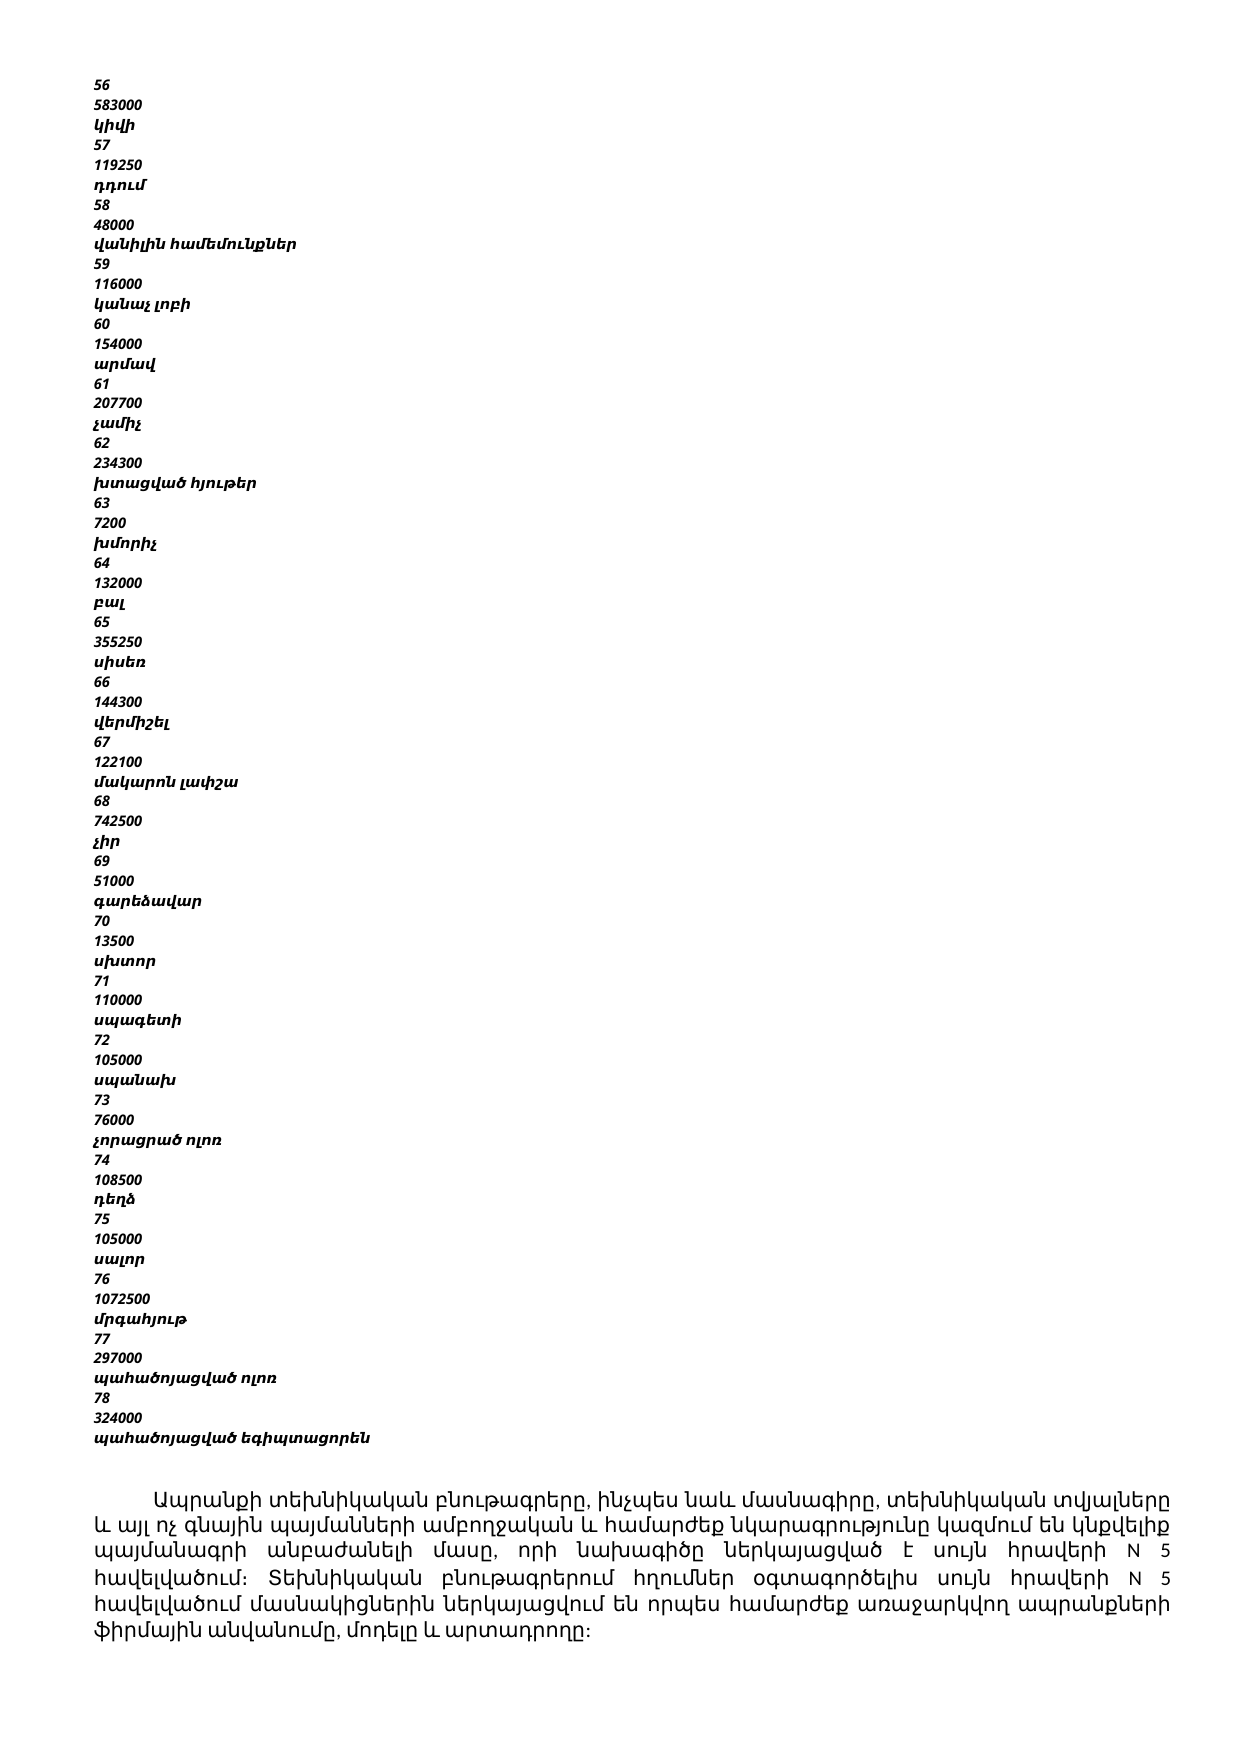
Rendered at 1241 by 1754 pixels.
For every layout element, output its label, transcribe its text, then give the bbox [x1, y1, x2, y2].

text Ապրանքի տեխնիկական բնութագրերը, ինչպես նաև մասնագիրը, տեխնիկական տվյալները և այլ ոչ գնային պայմանների ամբողջական և համարժեք նկարագրությունը կազմում են կնքվելիք պայմանագրի անբաժանելի մասը, որի նախագիծը ներկայացված է սույն հրավերի N 5 հավելվածում։ Տեխնիկական բնութագրերում հղումներ օգտագործելիս սույն հրավերի N 5 հավելվածում մասնակիցներին ներկայացվում են որպես համարժեք առաջարկվող ապրանքների ֆիրմային անվանումը, մոդելը և արտադրողը: [94, 1487, 1171, 1642]
